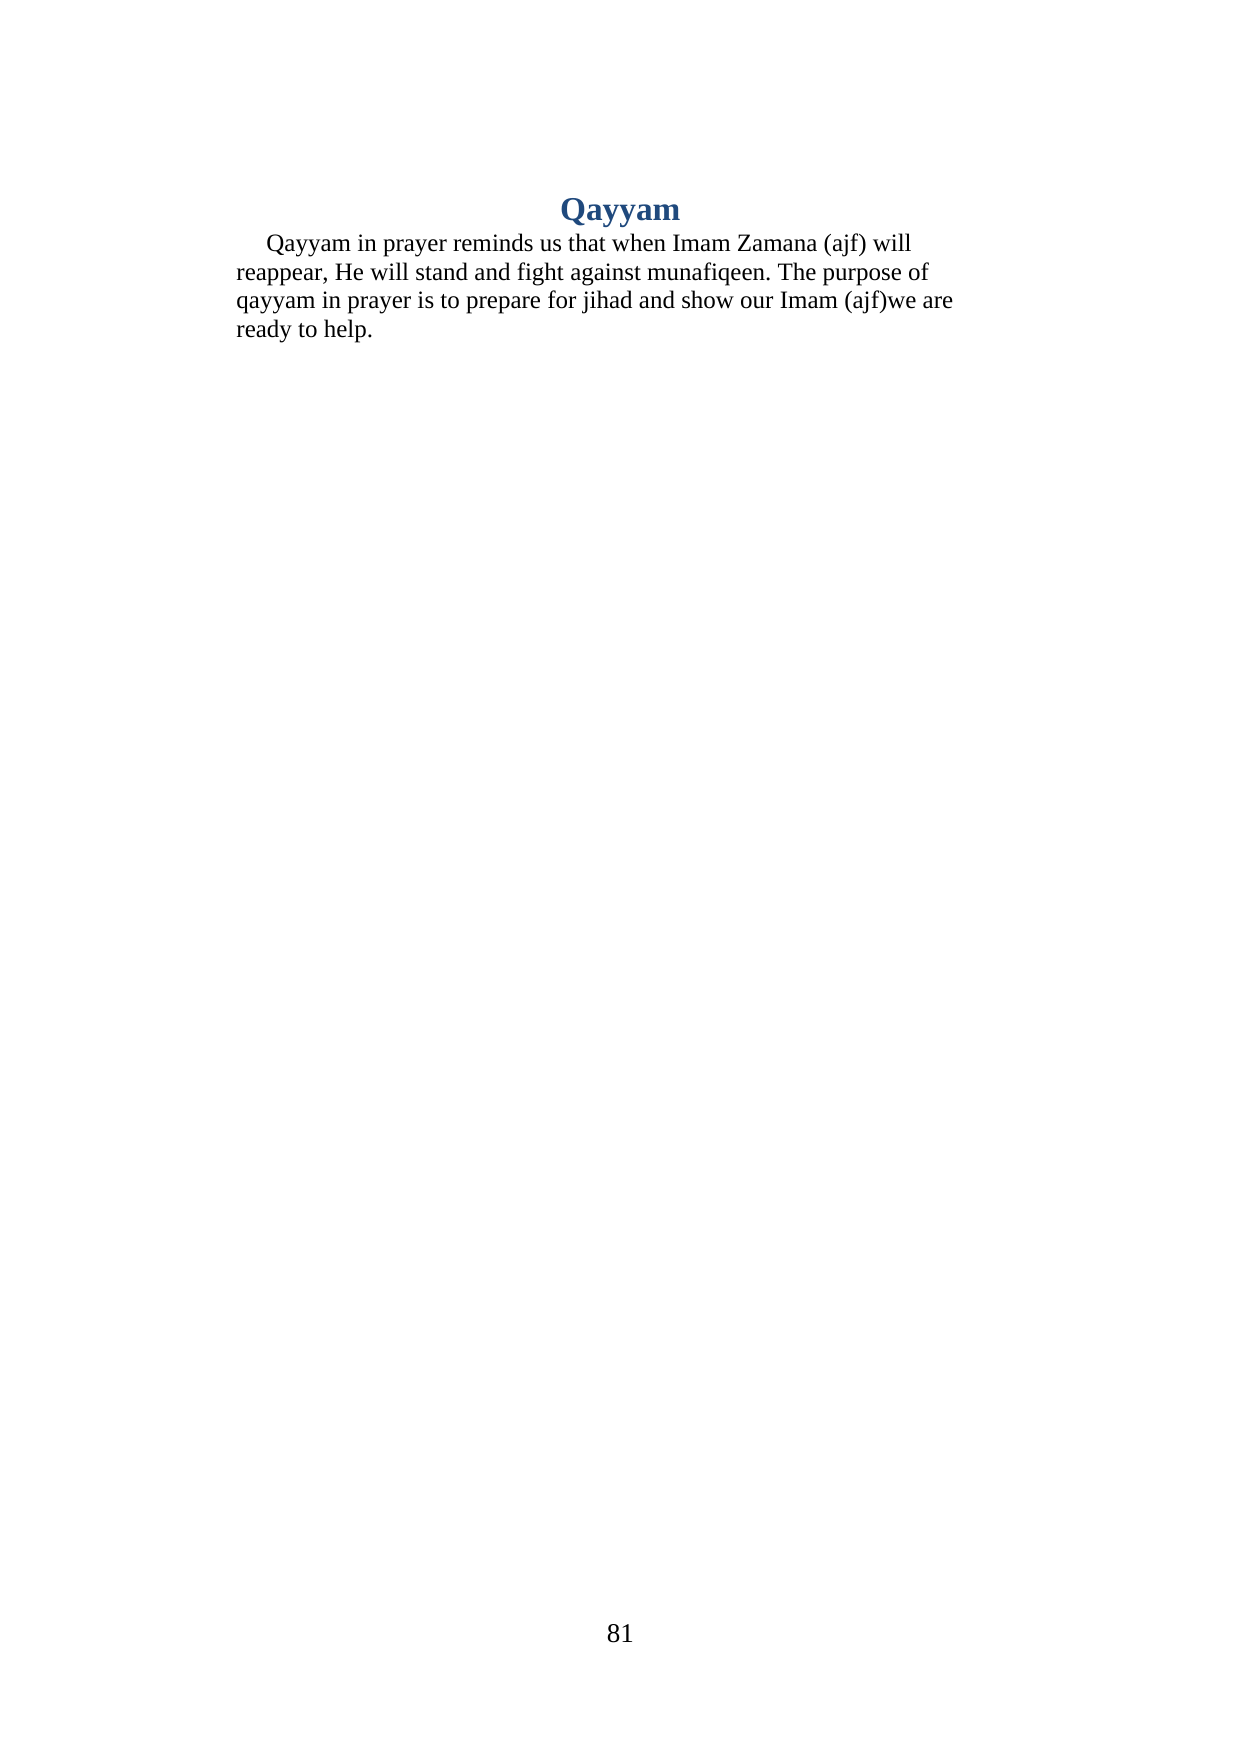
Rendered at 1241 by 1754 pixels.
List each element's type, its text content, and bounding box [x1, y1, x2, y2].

text Qayyam in prayer reminds us that when Imam Zamana (ajf) will reappear, He will stand and fight against munafiqeen. The purpose of qayyam in prayer is to prepare for jihad and show our Imam (ajf)we are ready to help. [236, 228, 1004, 343]
subtitle Qayyam [236, 190, 1004, 228]
